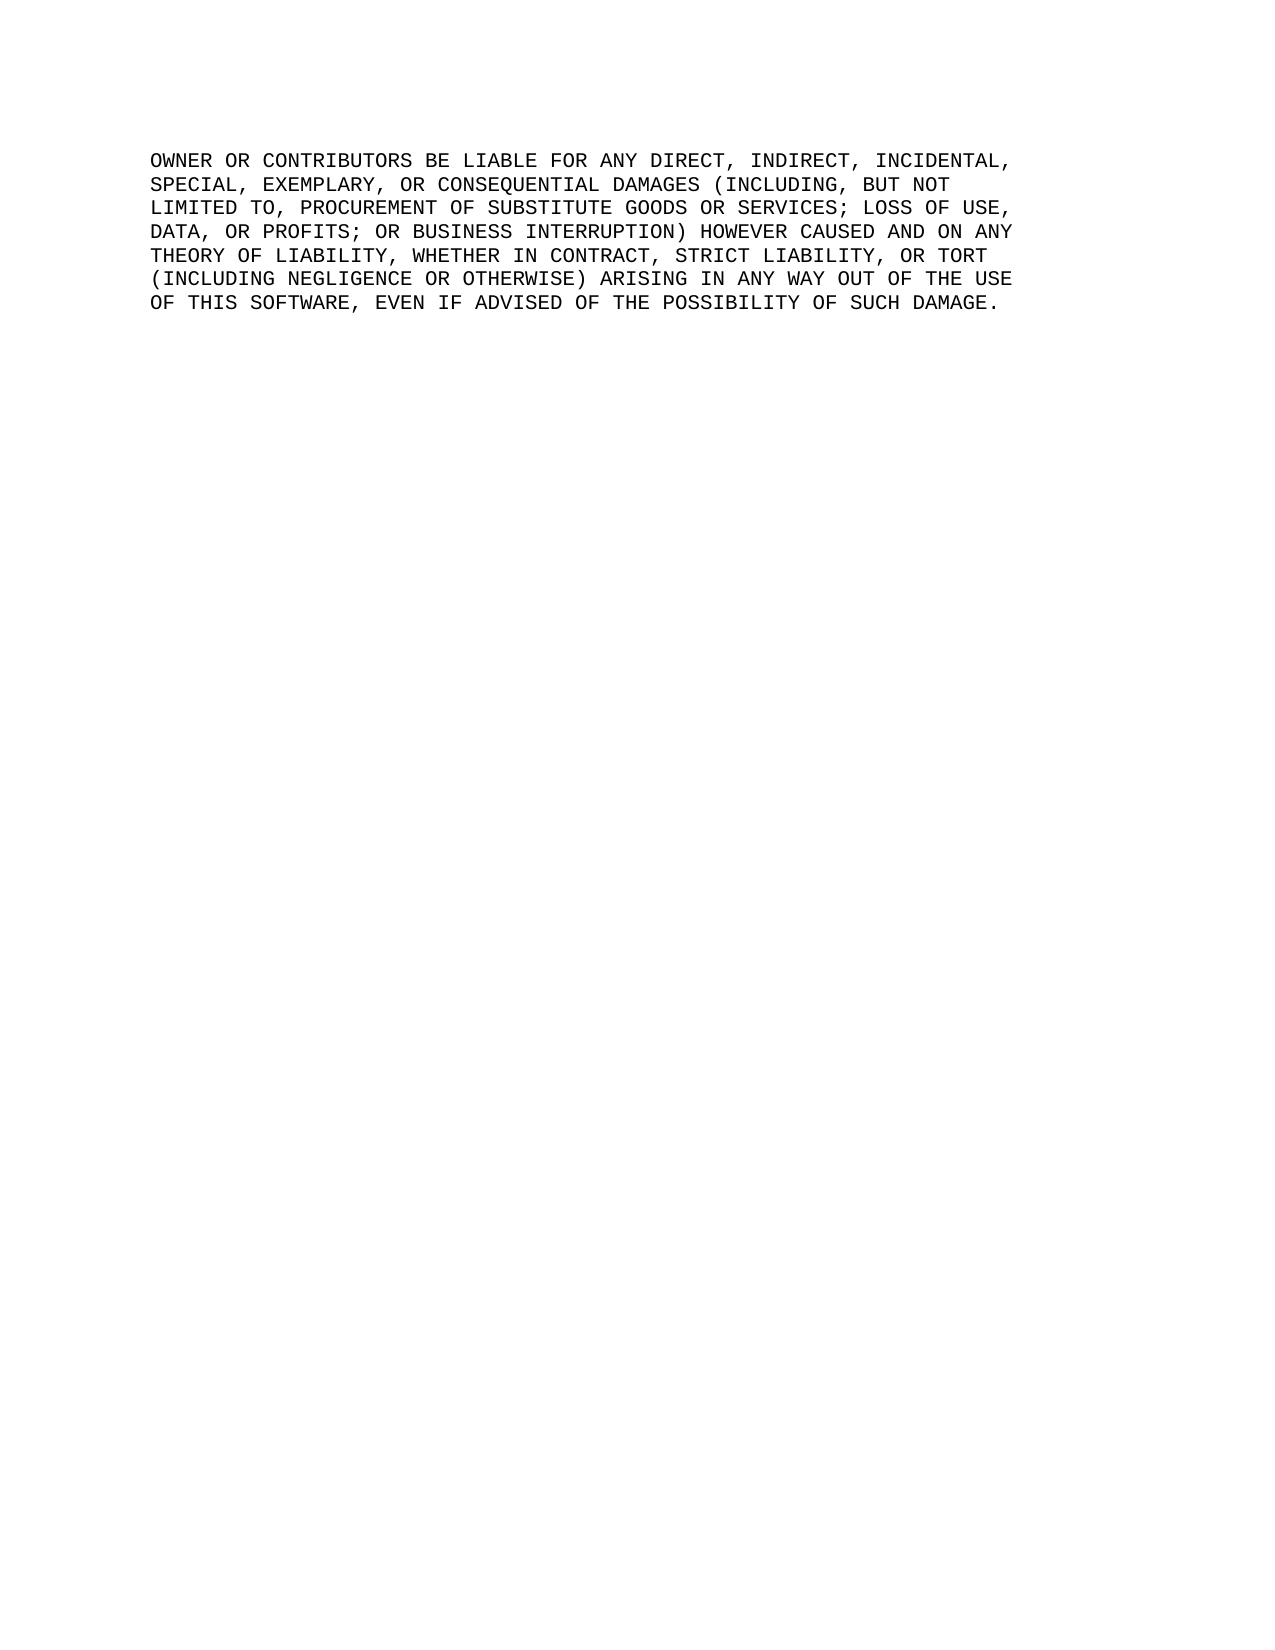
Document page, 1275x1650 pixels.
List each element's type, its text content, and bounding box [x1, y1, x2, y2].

text (INCLUDING NEGLIGENCE OR OTHERWISE) ARISING IN ANY WAY OUT OF THE USE [150, 268, 1125, 292]
text OWNER OR CONTRIBUTORS BE LIABLE FOR ANY DIRECT, INDIRECT, INCIDENTAL, [150, 150, 1125, 174]
text LIMITED TO, PROCUREMENT OF SUBSTITUTE GOODS OR SERVICES; LOSS OF USE, [150, 197, 1125, 221]
text OF THIS SOFTWARE, EVEN IF ADVISED OF THE POSSIBILITY OF SUCH DAMAGE. [150, 292, 1125, 316]
text DATA, OR PROFITS; OR BUSINESS INTERRUPTION) HOWEVER CAUSED AND ON ANY [150, 221, 1125, 244]
text SPECIAL, EXEMPLARY, OR CONSEQUENTIAL DAMAGES (INCLUDING, BUT NOT [150, 174, 1125, 197]
text THEORY OF LIABILITY, WHETHER IN CONTRACT, STRICT LIABILITY, OR TORT [150, 244, 1125, 268]
